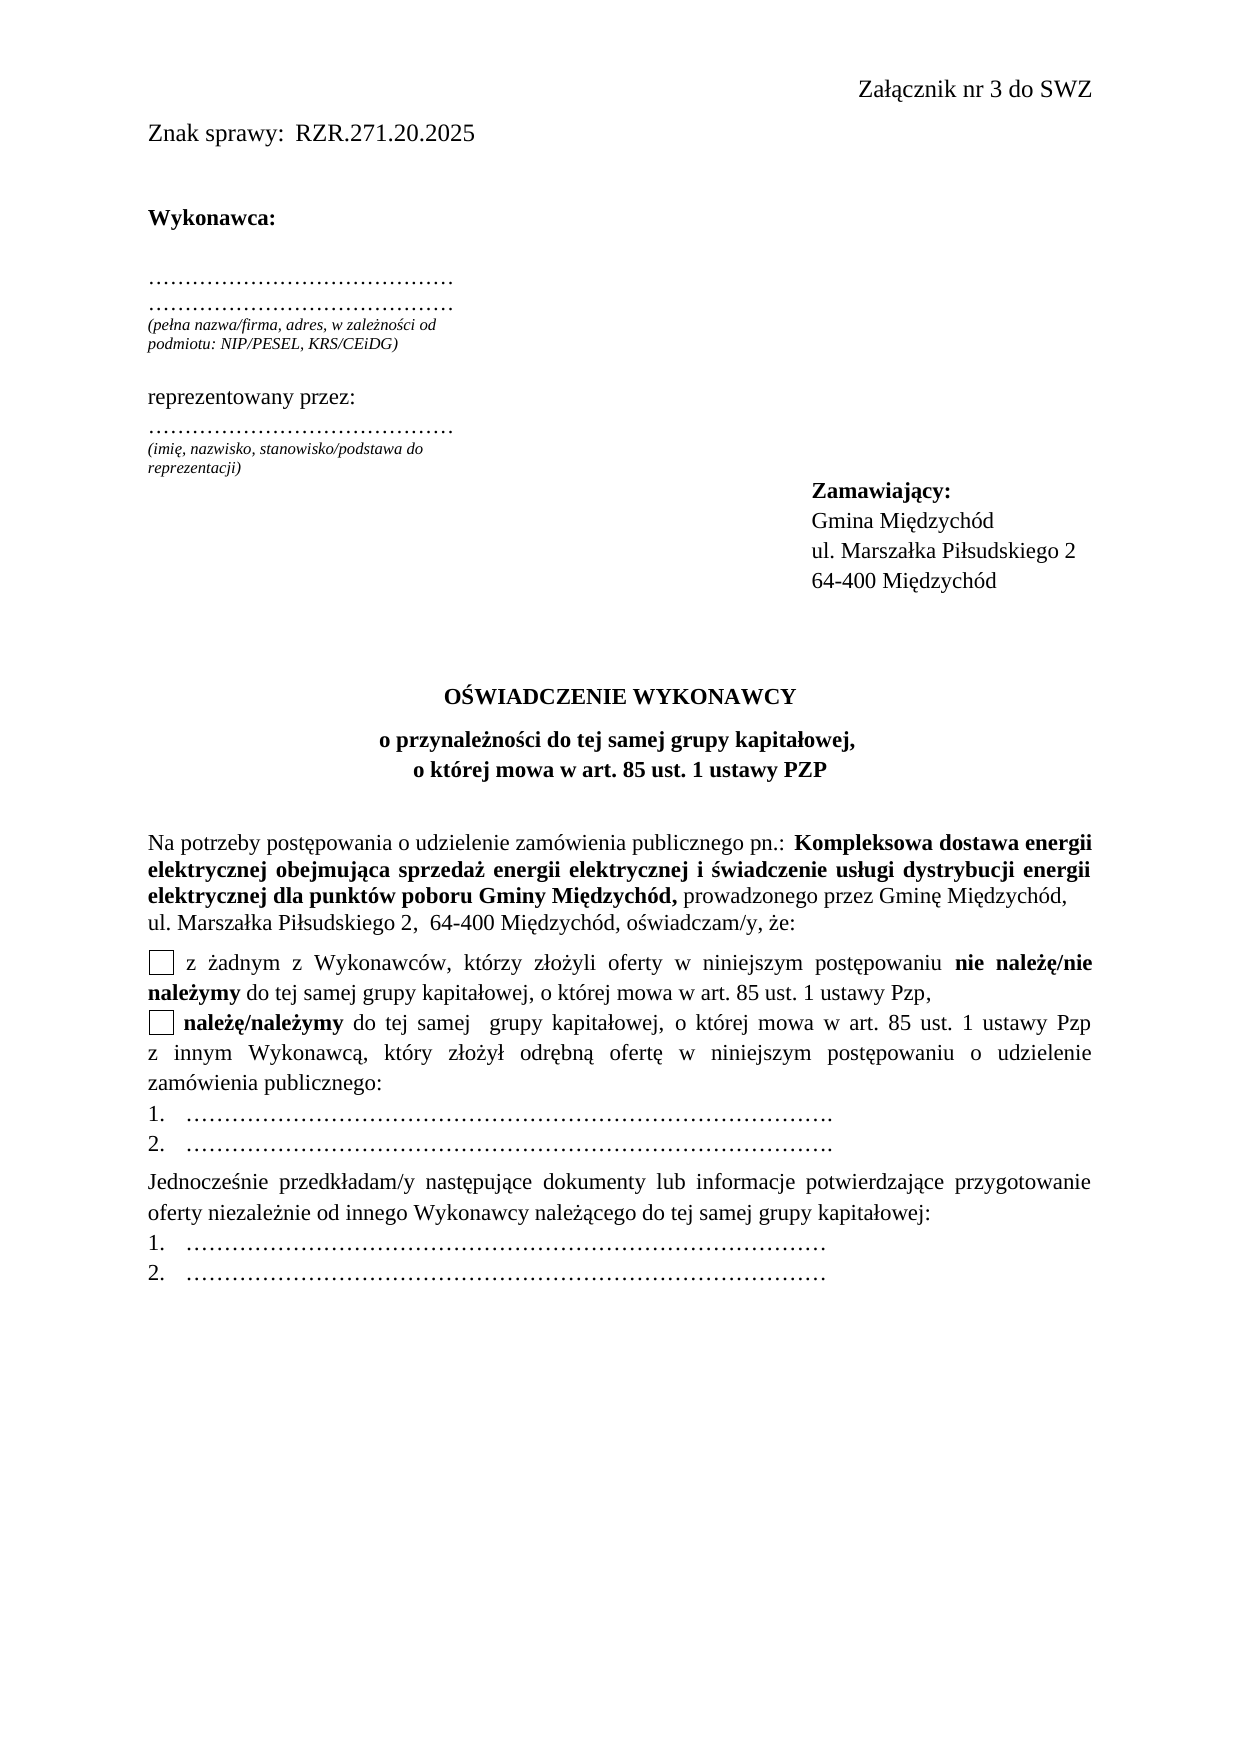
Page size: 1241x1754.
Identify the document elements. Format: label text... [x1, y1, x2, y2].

text (pełna nazwa/firma, adres, w zależności od podmiotu: NIP/PESEL, KRS/CEiDG) [148, 315, 472, 353]
text reprezentowany przez: [148, 383, 1092, 409]
list …………………………………………………………………………. [148, 1100, 1092, 1126]
text ul. Marszałka Piłsudskiego 2 [811, 537, 1092, 564]
text Wykonawca: [148, 204, 1092, 230]
text Gmina Międzychód [811, 507, 1092, 533]
list ………………………………………………………………………… [148, 1229, 1092, 1255]
text należę/należymy do tej samej grupy kapitałowej, o której mowa w art. 85 ust. 1 ustawy Pzp z innym Wykonawcą, który złożył odrębną ofertę w niniejszym postępowaniu o udzielenie zamówienia publicznego: [148, 1009, 1092, 1096]
text OŚWIADCZENIE WYKONAWCY [148, 683, 1092, 709]
list …………………………………………………………………………. [148, 1130, 1092, 1156]
text 64-400 Międzychód [811, 568, 1092, 594]
text z żadnym z Wykonawców, którzy złożyli oferty w niniejszym postępowaniu nie należę/nie należymy do tej samej grupy kapitałowej, o której mowa w art. 85 ust. 1 ustawy Pzp, [148, 949, 1092, 1005]
text Znak sprawy: RZR.271.20.2025 [148, 118, 1092, 147]
text …………………………………… [148, 413, 472, 439]
list ………………………………………………………………………… [148, 1259, 1092, 1285]
text ………………………………………………………………………… [148, 264, 472, 315]
text ul. Marszałka Piłsudskiego 2, 64-400 Międzychód, oświadczam/y, że: [148, 908, 1092, 935]
text (imię, nazwisko, stanowisko/podstawa do reprezentacji) [148, 439, 472, 477]
text Jednocześnie przedkładam/y następujące dokumenty lub informacje potwierdzające przygotowanie oferty niezależnie od innego Wykonawcy należącego do tej samej grupy kapitałowej: [148, 1168, 1092, 1225]
text Na potrzeby postępowania o udzielenie zamówienia publicznego pn.: Kompleksowa dostawa energii elektrycznej obejmująca sprzedaż energii elektrycznej i świadczenie usługi dystrybucji energii elektrycznej dla punktów poboru Gminy Międzychód, prowadzonego przez Gminę Międzychód, [148, 829, 1092, 908]
text Zamawiający: [811, 477, 1092, 503]
text o przynależności do tej samej grupy kapitałowej, o której mowa w art. 85 ust. 1 ustawy PZP [148, 726, 1092, 782]
